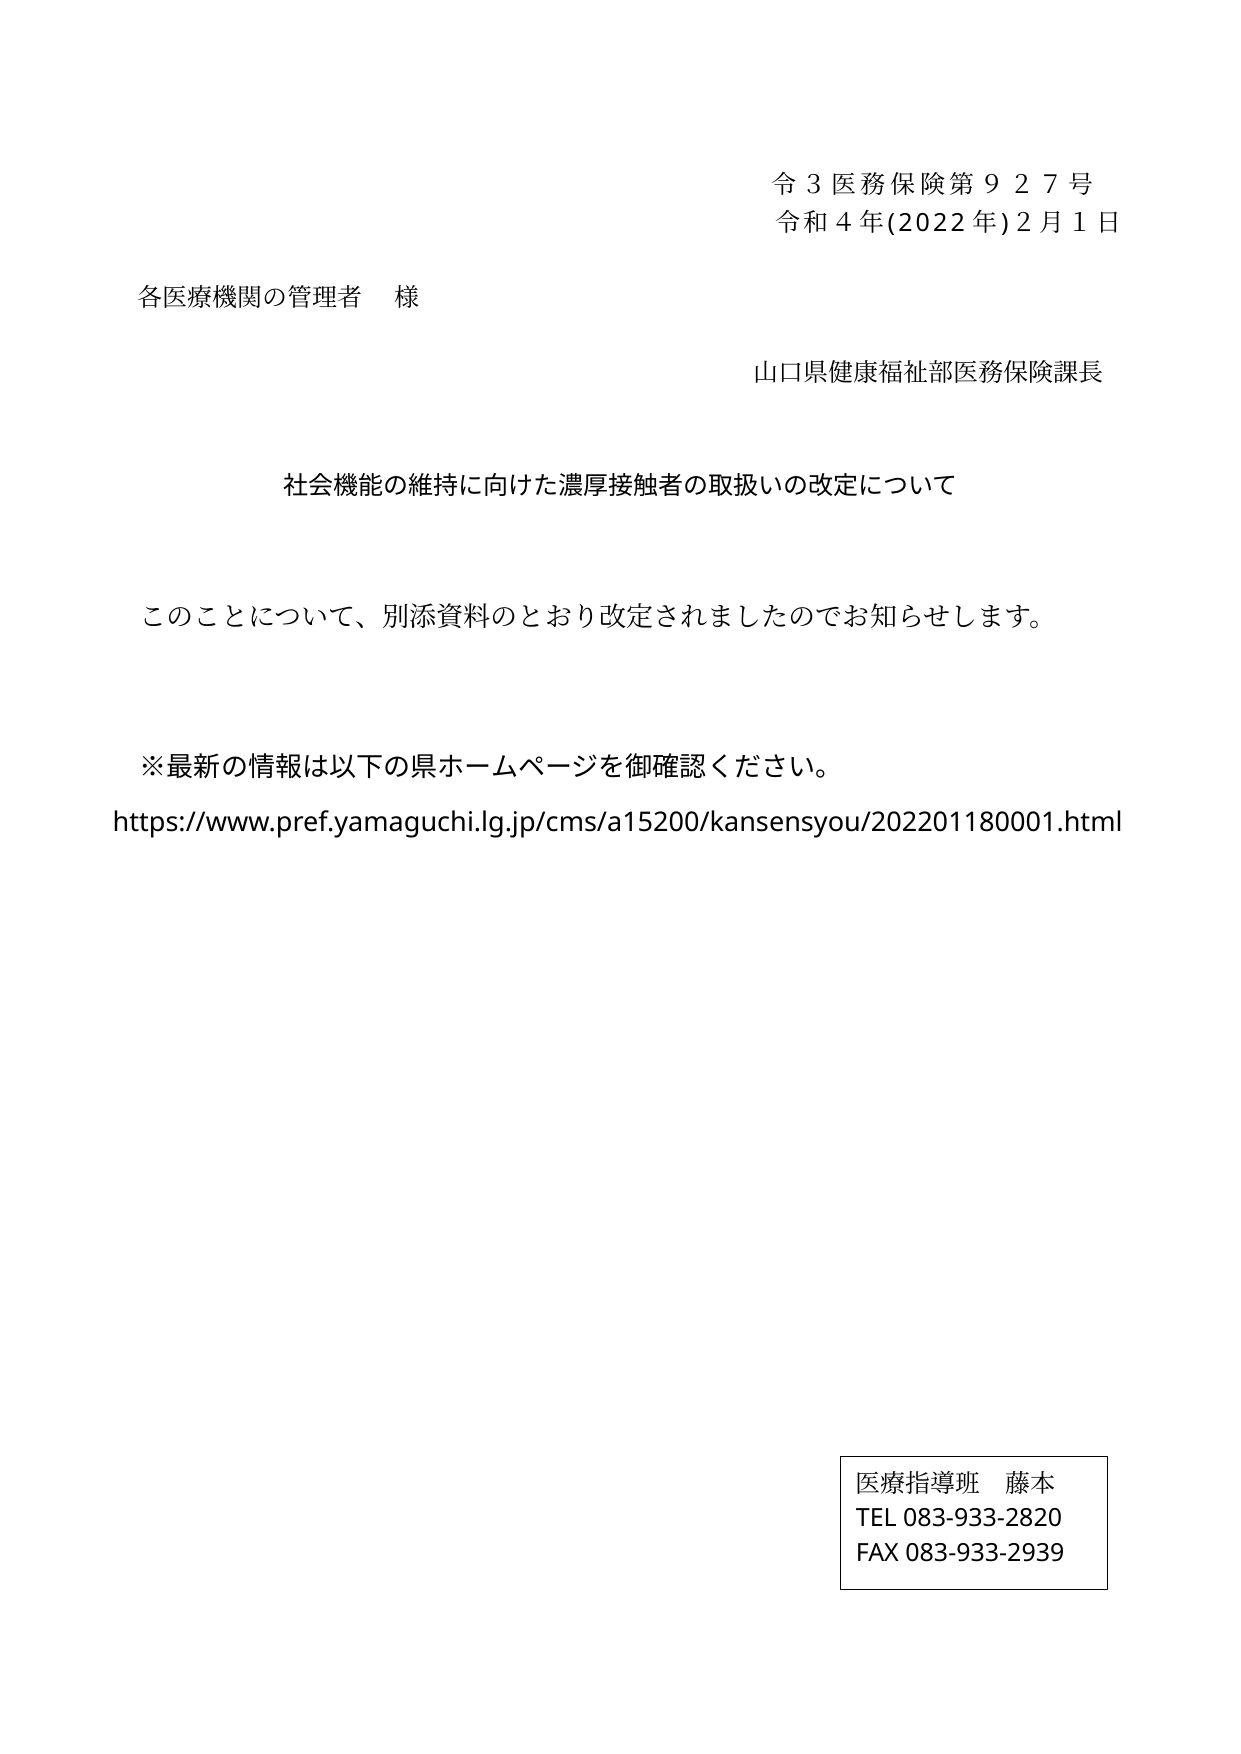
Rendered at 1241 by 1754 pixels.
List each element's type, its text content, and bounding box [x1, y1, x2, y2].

text https://www.pref.yamaguchi.lg.jp/cms/a15200/kansensyou/202201180001.html [112, 802, 1128, 839]
text 令３医務保険第９２７号 [112, 164, 1103, 202]
text 社会機能の維持に向けた濃厚接触者の取扱いの改定について [112, 464, 1128, 502]
text 山口県健康福祉部医務保険課長 [112, 352, 1103, 389]
text このことについて、別添資料のとおり改定されましたのでお知らせします。 [112, 577, 1128, 652]
text 各医療機関の管理者 様 [112, 277, 1128, 314]
text ※最新の情報は以下の県ホームページを御確認ください。 [112, 727, 1128, 802]
text 令和４年(2022年)２月１日 [112, 202, 1128, 239]
